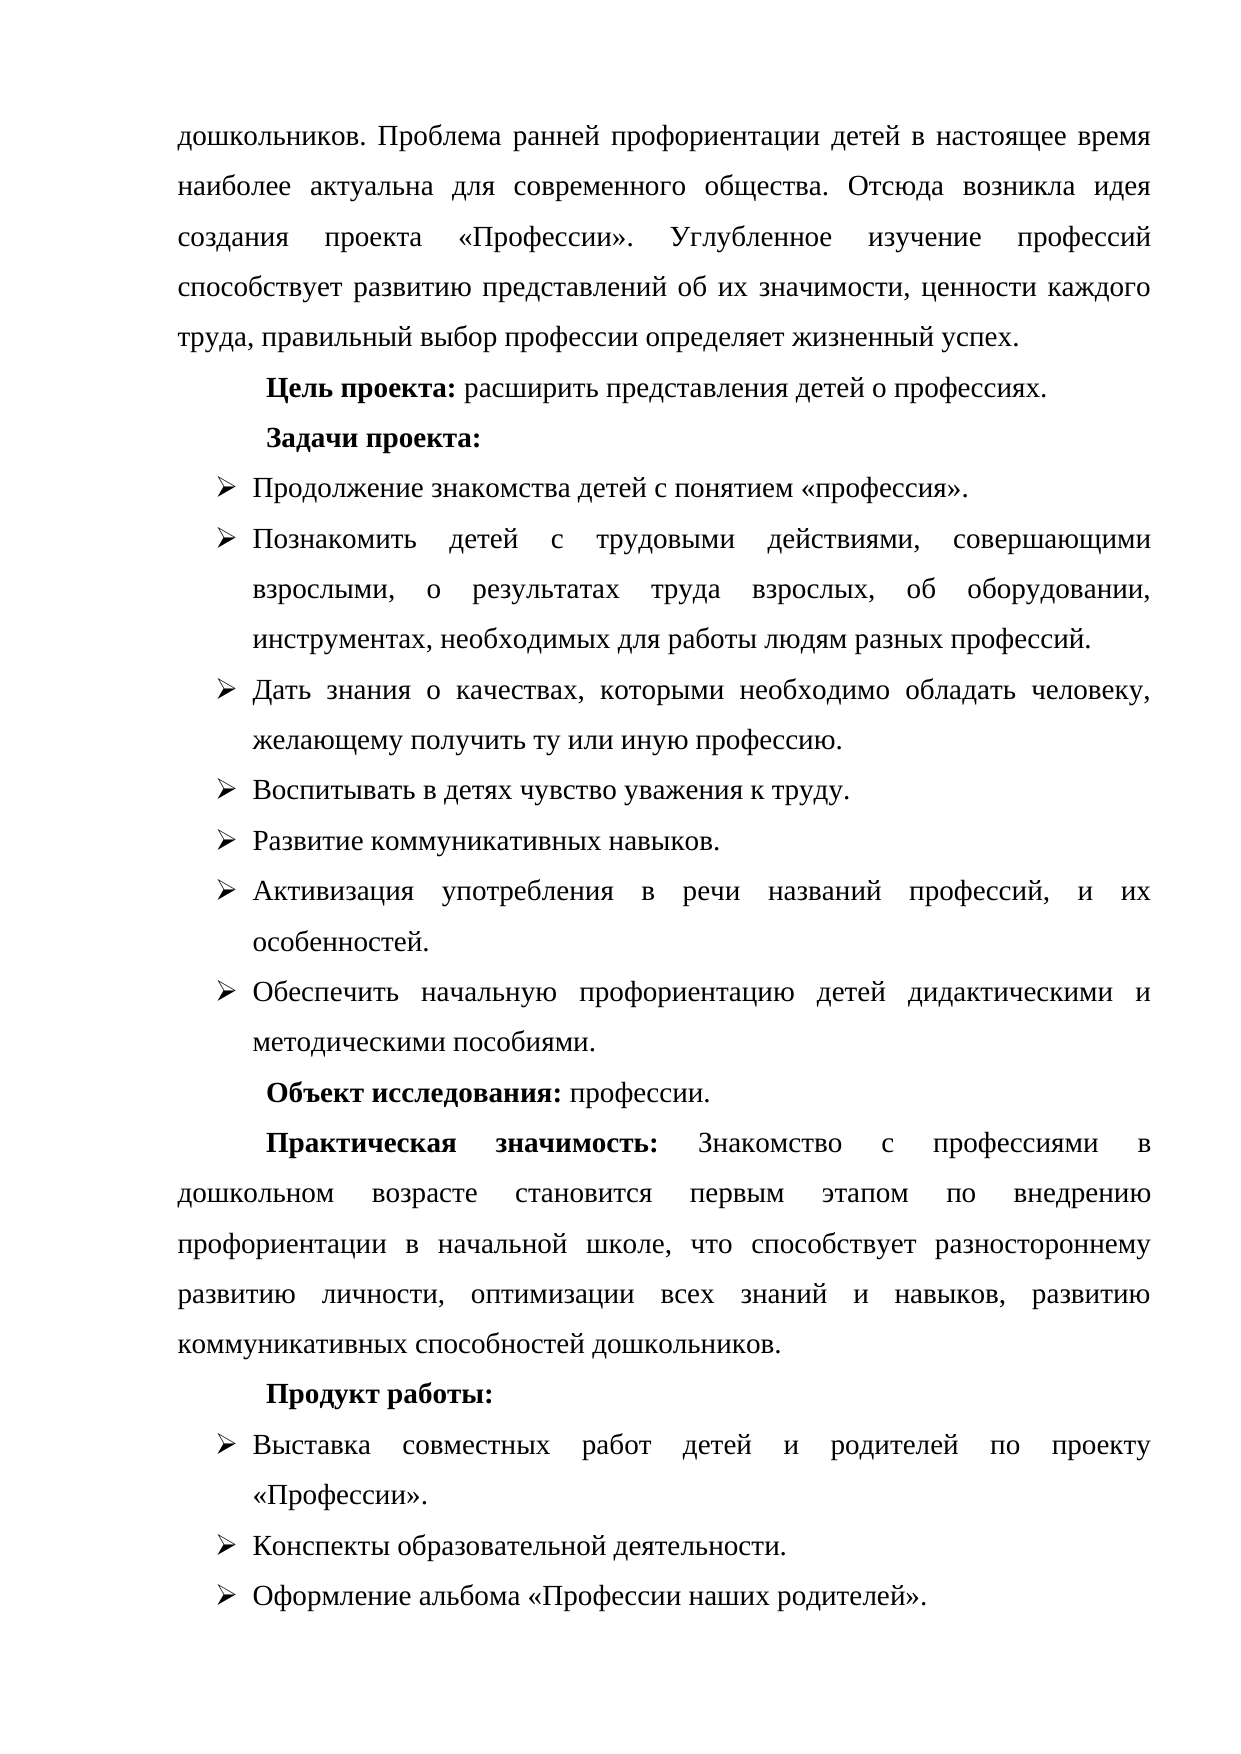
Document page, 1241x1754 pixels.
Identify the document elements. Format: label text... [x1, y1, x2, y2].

text Цель проекта: расширить представления детей о профессиях. [177, 370, 1152, 403]
text Продукт работы: [177, 1377, 1152, 1410]
list Дать знания о качествах, которыми необходимо обладать человеку, желающему получить ту или иную профессию. [215, 672, 1152, 756]
list Конспекты образовательной деятельности. [215, 1528, 1152, 1561]
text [177, 118, 1152, 353]
list Оформление альбома «Профессии наших родителей». [215, 1578, 1152, 1612]
list Познакомить детей с трудовыми действиями, совершающими взрослыми, о результатах труда взрослых, об оборудовании, инструментах, необходимых для работы людям разных профессий. [215, 521, 1152, 655]
list Развитие коммуникативных навыков. [215, 823, 1152, 857]
text Практическая значимость: Знакомство с профессиями в дошкольном возрасте становится первым этапом по внедрению профориентации в начальной школе, что способствует разностороннему развитию личности, оптимизации всех знаний и навыков, развитию коммуникативных способностей дошкольников. [177, 1125, 1152, 1360]
text Объект исследования: профессии. [177, 1075, 1152, 1108]
text Задачи проекта: [177, 420, 1152, 453]
list Воспитывать в детях чувство уважения к труду. [215, 772, 1152, 806]
list Обеспечить начальную профориентацию детей дидактическими и методическими пособиями. [215, 974, 1152, 1058]
list Продолжение знакомства детей с понятием «профессия». [215, 470, 1152, 504]
list Активизация употребления в речи названий профессий, и их особенностей. [215, 873, 1152, 957]
list Выставка совместных работ детей и родителей по проекту «Профессии». [215, 1427, 1152, 1511]
